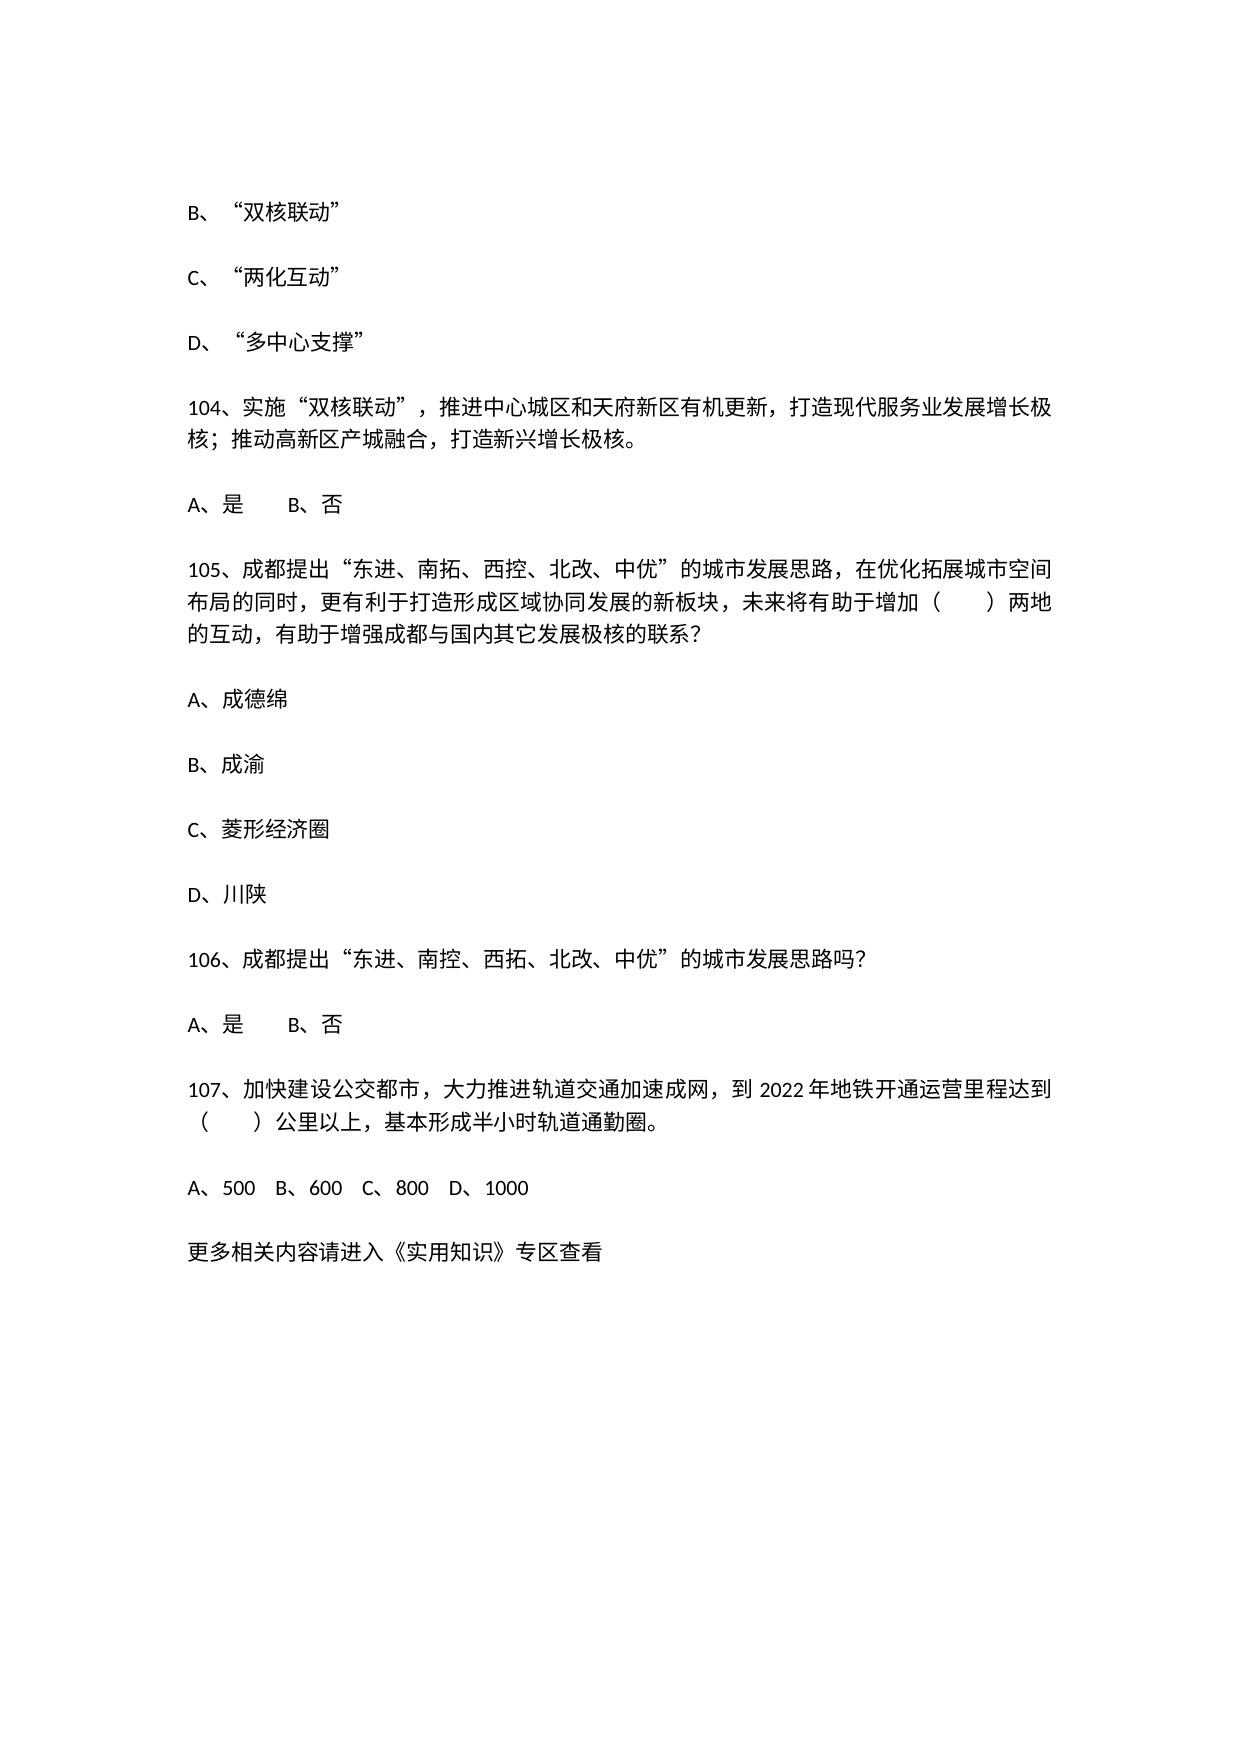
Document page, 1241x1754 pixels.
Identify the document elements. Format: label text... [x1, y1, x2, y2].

text C、“两化互动” [187, 259, 1053, 292]
text 更多相关内容请进入《实用知识》专区查看 [187, 1234, 1053, 1267]
text C、菱形经济圈 [187, 812, 1053, 844]
text 105、成都提出“东进、南拓、西控、北改、中优”的城市发展思路，在优化拓展城市空间布局的同时，更有利于打造形成区域协同发展的新板块，未来将有助于增加（ ）两地的互动，有助于增强成都与国内其它发展极核的联系？ [187, 552, 1053, 649]
text B、“双核联动” [187, 194, 1053, 227]
text D、“多中心支撑” [187, 324, 1053, 357]
text 106、成都提出“东进、南控、西拓、北改、中优”的城市发展思路吗？ [187, 942, 1053, 974]
text B、成渝 [187, 747, 1053, 779]
text 104、实施“双核联动”，推进中心城区和天府新区有机更新，打造现代服务业发展增长极核；推动高新区产城融合，打造新兴增长极核。 [187, 389, 1053, 454]
text 107、加快建设公交都市，大力推进轨道交通加速成网，到2022年地铁开通运营里程达到（ ）公里以上，基本形成半小时轨道通勤圈。 [187, 1072, 1053, 1137]
text A、500 B、600 C、800 D、1000 [187, 1169, 1053, 1202]
text A、是 B、否 [187, 487, 1053, 519]
text D、川陕 [187, 877, 1053, 909]
text A、是 B、否 [187, 1007, 1053, 1039]
text A、成德绵 [187, 682, 1053, 714]
